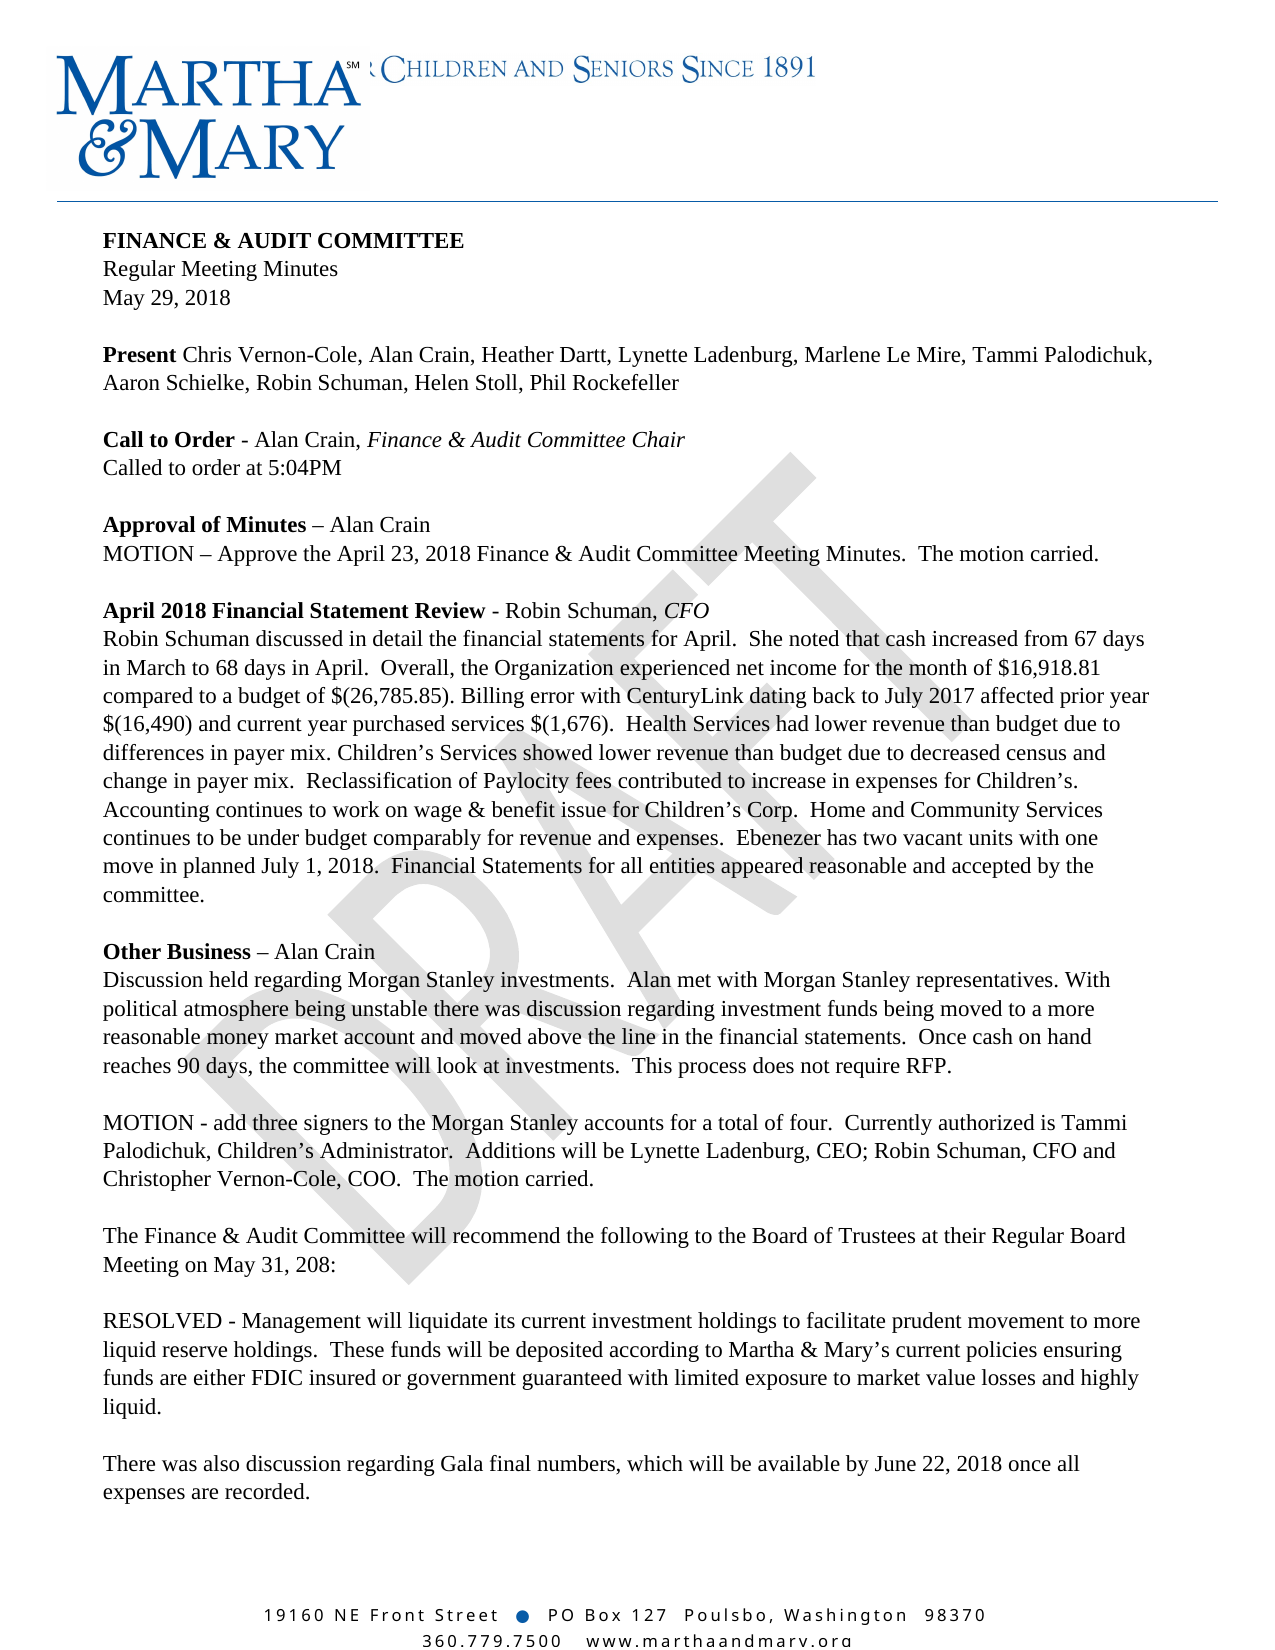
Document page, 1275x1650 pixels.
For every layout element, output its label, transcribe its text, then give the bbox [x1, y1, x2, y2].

text RESOLVED - Management will liquidate its current investment holdings to facilitate prudent movement to more liquid reserve holdings. These funds will be deposited according to Martha & Mary’s current policies ensuring funds are either FDIC insured or government guaranteed with limited exposure to market value losses and highly liquid. [103, 1308, 1153, 1419]
picture [46, 46, 817, 191]
text MOTION - add three signers to the Morgan Stanley accounts for a total of four. Currently authorized is Tammi Palodichuk, Children’s Administrator. Additions will be Lynette Ladenburg, CEO; Robin Schuman, CFO and Christopher Vernon-Cole, COO. The motion carried. [103, 1108, 1153, 1192]
text May 29, 2018 [103, 284, 1153, 310]
text FINANCE & AUDIT COMMITTEE [103, 227, 1153, 253]
text April 2018 Financial Statement Review - Robin Schuman, CFO [103, 597, 1153, 623]
text Present Chris Vernon-Cole, Alan Crain, Heather Dartt, Lynette Ladenburg, Marlene Le Mire, Tammi Palodichuk, Aaron Schielke, Robin Schuman, Helen Stoll, Phil Rockefeller [103, 341, 1153, 396]
text Regular Meeting Minutes [103, 255, 1153, 282]
text Other Business – Alan Crain [103, 938, 1153, 964]
text Robin Schuman discussed in detail the financial statements for April. She noted that cash increased from 67 days in March to 68 days in April. Overall, the Organization experienced net income for the month of $16,918.81 compared to a budget of $(26,785.85). Billing error with CenturyLink dating back to July 2017 affected prior year $(16,490) and current year purchased services $(1,676). Health Services had lower revenue than budget due to differences in payer mix. Children’s Services showed lower revenue than budget due to decreased census and change in payer mix. Reclassification of Paylocity fees contributed to increase in expenses for Children’s. Accounting continues to work on wage & benefit issue for Children’s Corp. Home and Community Services continues to be under budget comparably for revenue and expenses. Ebenezer has two vacant units with one move in planned July 1, 2018. Financial Statements for all entities appeared reasonable and accepted by the committee. [103, 625, 1153, 907]
text Called to order at 5:04PM [103, 454, 1153, 481]
text Call to Order - Alan Crain, Finance & Audit Committee Chair [103, 426, 1153, 452]
text There was also discussion regarding Gala final numbers, which will be available by June 22, 2018 once all expenses are recorded. [103, 1450, 1153, 1504]
text MOTION – Approve the April 23, 2018 Finance & Audit Committee Meeting Minutes. The motion carried. [103, 540, 1153, 566]
text The Finance & Audit Committee will recommend the following to the Board of Trustees at their Regular Board Meeting on May 31, 208: [103, 1222, 1153, 1277]
text Approval of Minutes – Alan Crain [103, 511, 1153, 538]
text Discussion held regarding Morgan Stanley investments. Alan met with Morgan Stanley representatives. With political atmosphere being unstable there was discussion regarding investment funds being moved to a more reasonable money market account and moved above the line in the financial statements. Once cash on hand reaches 90 days, the committee will look at investments. This process does not require RFP. [103, 966, 1153, 1078]
